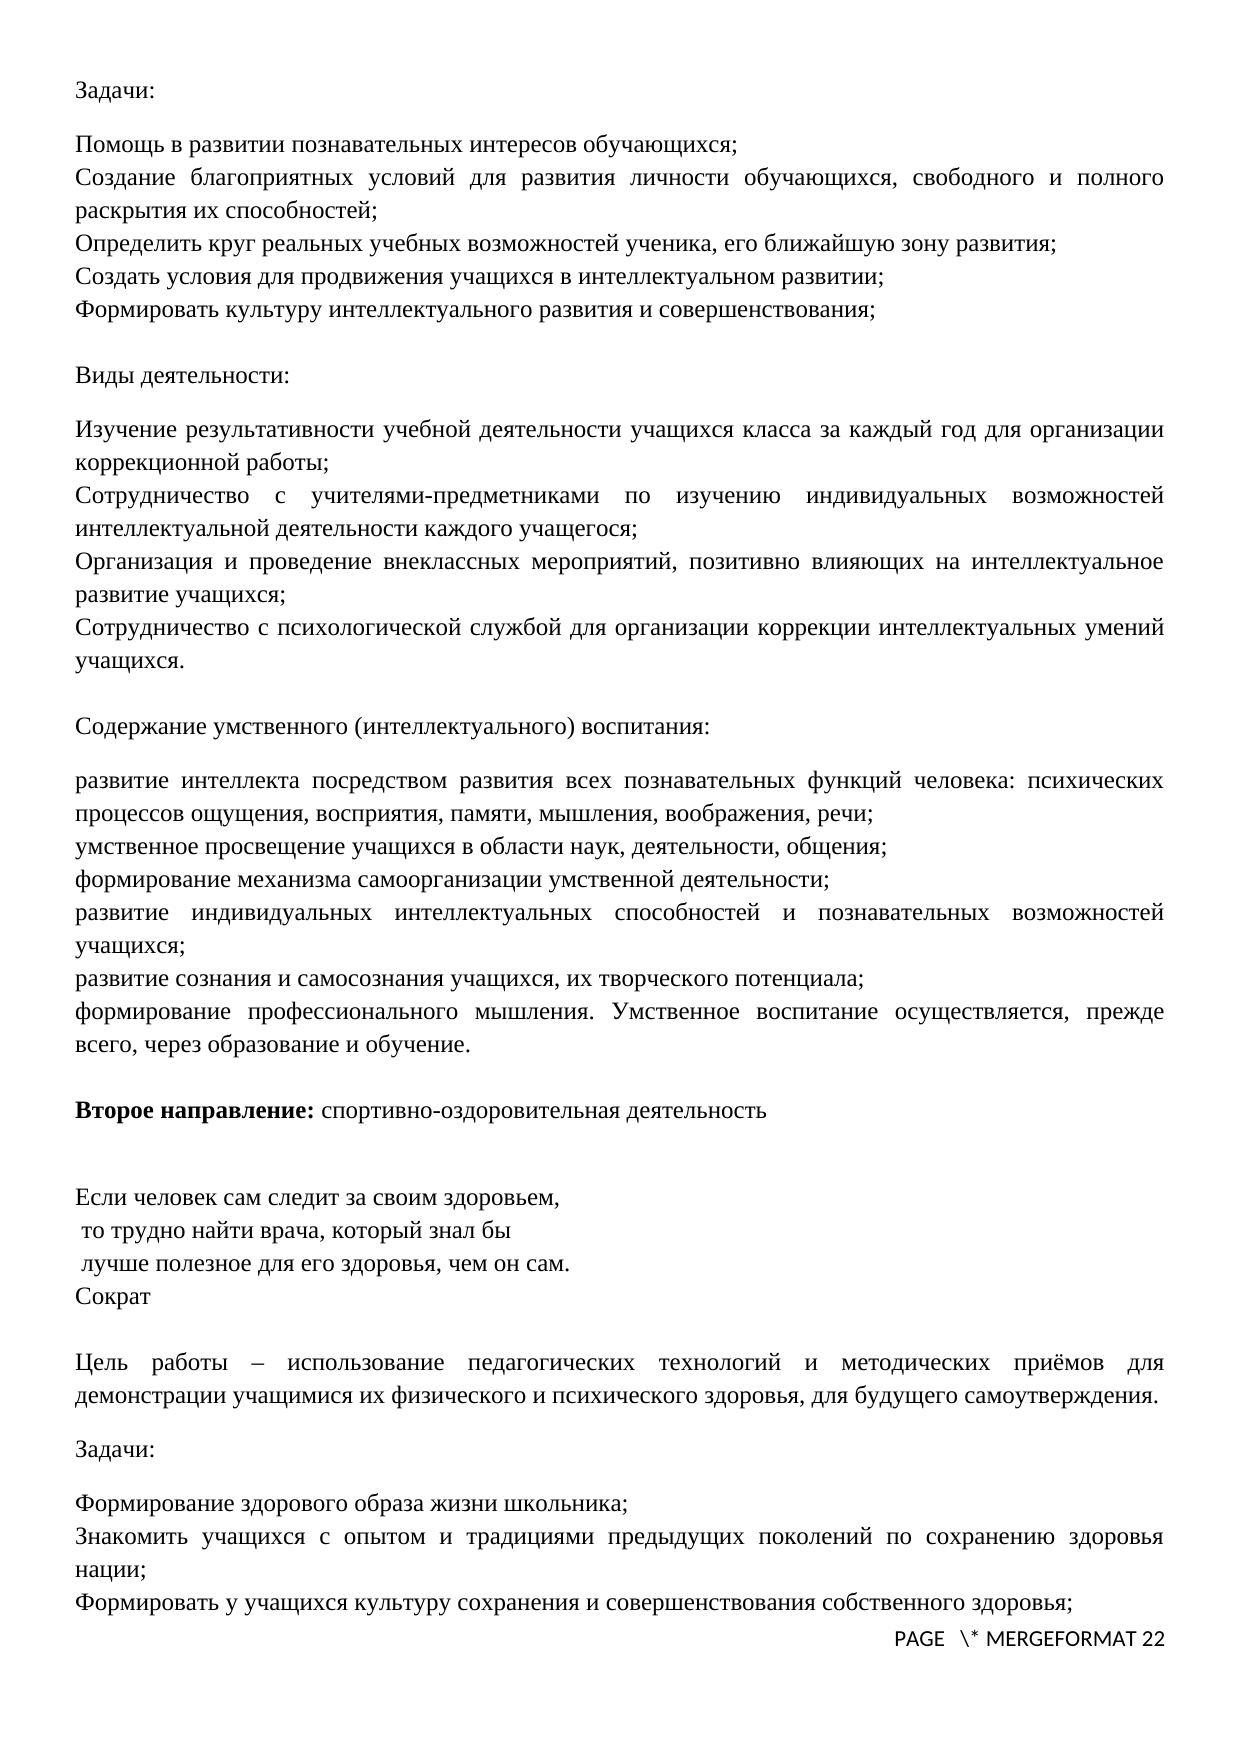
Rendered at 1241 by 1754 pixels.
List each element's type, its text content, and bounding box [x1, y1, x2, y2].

text Второе направление: спортивно-оздоровительная деятельность [75, 1095, 1165, 1124]
text развитие интеллекта посредством развития всех познавательных функций человека: психических процессов ощущения, восприятия, памяти, мышления, воображения, речи; [75, 765, 1165, 827]
text Изучение результативности учебной деятельности учащихся класса за каждый год для организации коррекционной работы; [75, 414, 1165, 476]
text Создать условия для продвижения учащихся в интеллектуальном развитии; [75, 261, 1165, 290]
text формирование профессионального мышления. Умственное воспитание осуществляется, прежде всего, через образование и обучение. [75, 996, 1165, 1058]
text Задачи: [75, 1434, 1165, 1463]
text Сократ [75, 1281, 1165, 1310]
text Цель работы – использование педагогических технологий и методических приёмов для демонстрации учащимися их физического и психического здоровья, для будущего самоутверждения. [75, 1347, 1165, 1409]
text формирование механизма самоорганизации умственной деятельности; [75, 864, 1165, 893]
text развитие сознания и самосознания учащихся, их творческого потенциала; [75, 963, 1165, 992]
text то трудно найти врача, который знал бы [75, 1215, 1165, 1244]
text лучше полезное для его здоровья, чем он сам. [75, 1248, 1165, 1277]
text Содержание умственного (интеллектуального) воспитания: [75, 711, 1165, 740]
text Виды деятельности: [75, 360, 1165, 389]
text Сотрудничество с учителями-предметниками по изучению индивидуальных возможностей интеллектуальной деятельности каждого учащегося; [75, 480, 1165, 542]
text Помощь в развитии познавательных интересов обучающихся; [75, 129, 1165, 158]
text Организация и проведение внеклассных мероприятий, позитивно влияющих на интеллектуальное развитие учащихся; [75, 546, 1165, 608]
text Задачи: [75, 75, 1165, 104]
text развитие индивидуальных интеллектуальных способностей и познавательных возможностей учащихся; [75, 897, 1165, 959]
text Создание благоприятных условий для развития личности обучающихся, свободного и полного раскрытия их способностей; [75, 162, 1165, 224]
text Формировать культуру интеллектуального развития и совершенствования; [75, 294, 1165, 323]
text Сотрудничество с психологической службой для организации коррекции интеллектуальных умений учащихся. [75, 612, 1165, 674]
text Формировать у учащихся культуру сохранения и совершенствования собственного здоровья; [75, 1587, 1165, 1616]
text Если человек сам следит за своим здоровьем, [75, 1182, 1165, 1211]
text Знакомить учащихся с опытом и традициями предыдущих поколений по сохранению здоровья нации; [75, 1521, 1165, 1583]
text Формирование здорового образа жизни школьника; [75, 1488, 1165, 1517]
text умственное просвещение учащихся в области наук, деятельности, общения; [75, 831, 1165, 860]
text Определить круг реальных учебных возможностей ученика, его ближайшую зону развития; [75, 228, 1165, 257]
